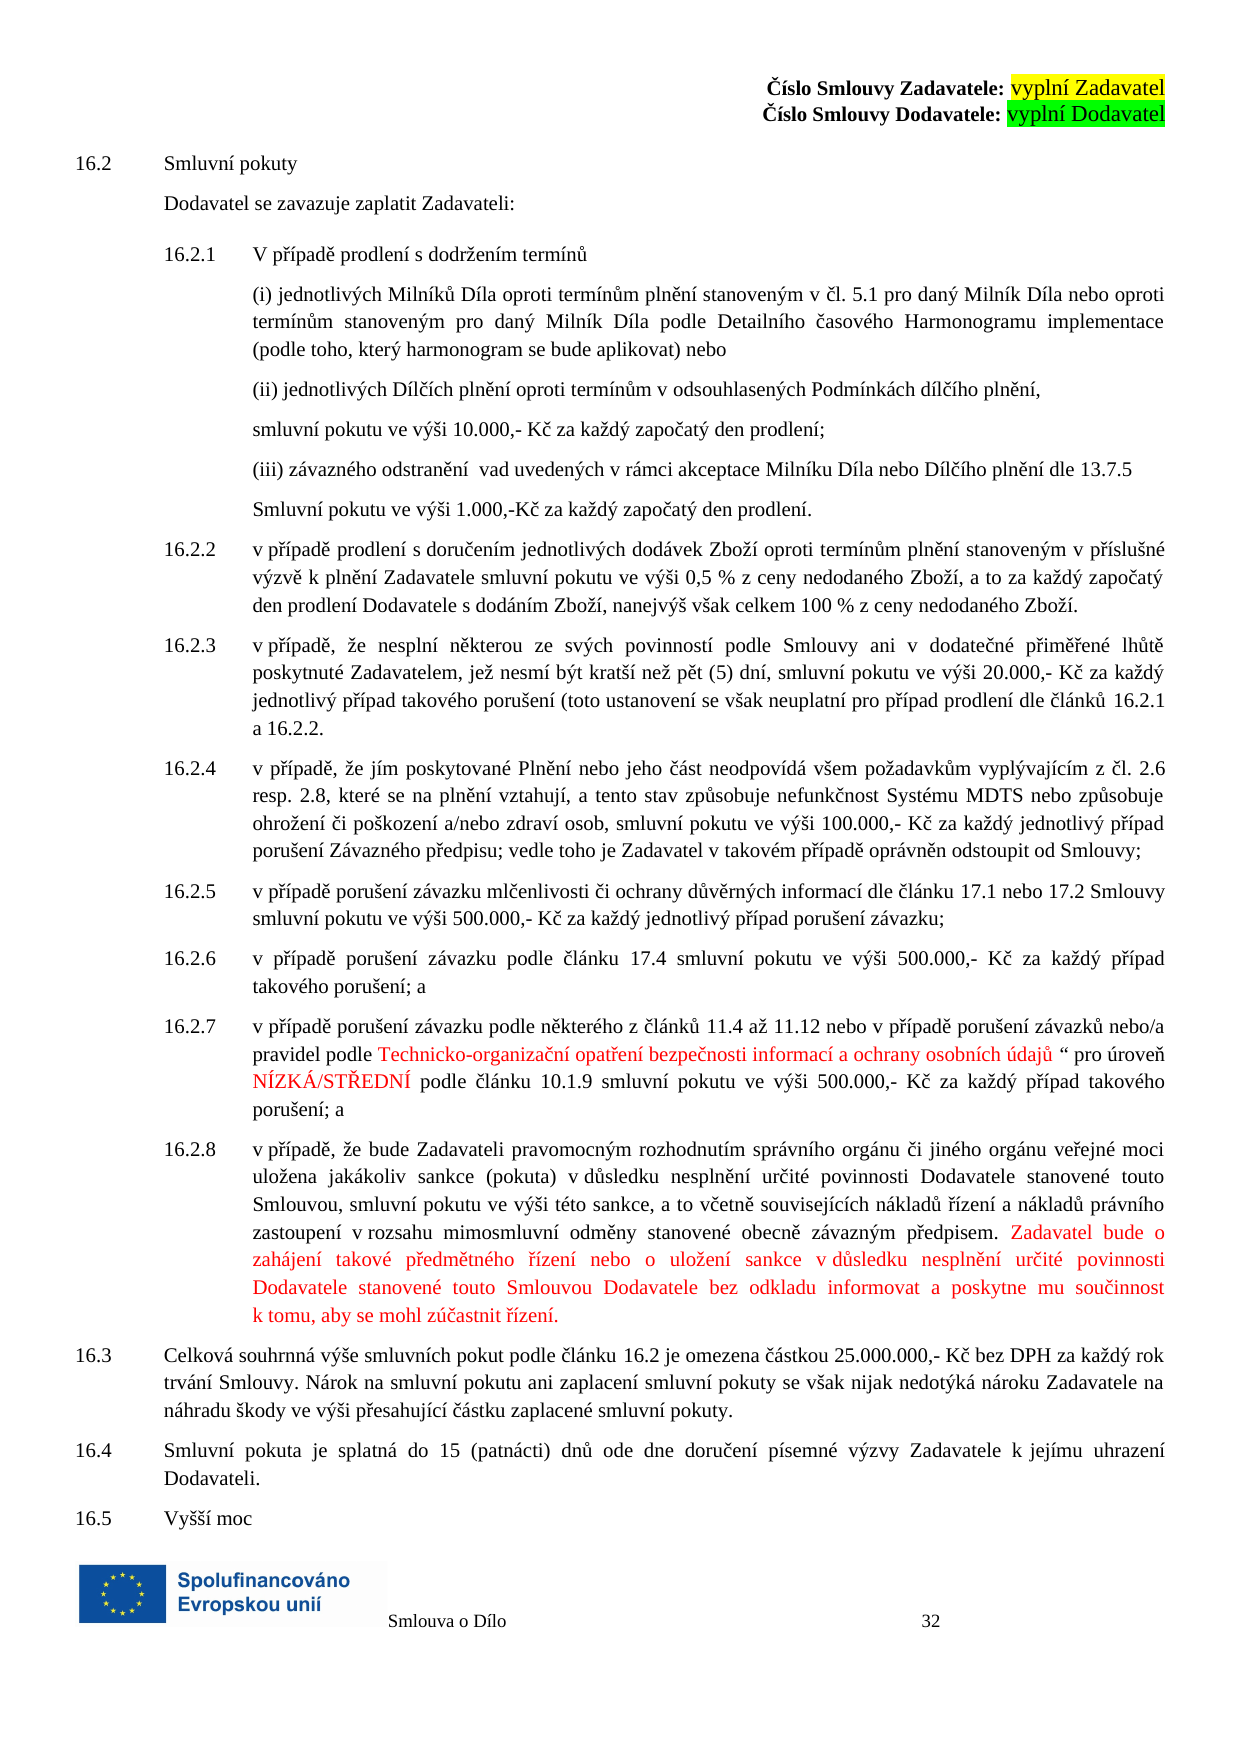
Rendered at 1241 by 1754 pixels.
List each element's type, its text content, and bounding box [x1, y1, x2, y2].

text Vyšší moc [75, 1506, 1165, 1530]
list Smluvní pokutu ve výši 1.000,-Kč za každý započatý den prodlení. [252, 497, 1165, 521]
picture [75, 1561, 388, 1627]
text v případě, že nesplní některou ze svých povinností podle Smlouvy ani v dodatečné přiměřené lhůtě poskytnuté Zadavatelem, jež nesmí být kratší než pět (5) dní, smluvní pokutu ve výši 20.000,- Kč za každý jednotlivý případ takového porušení (toto ustanovení se však neuplatní pro případ prodlení dle článků 16.2.1 a 16.2.2. [164, 633, 1165, 739]
text Dodavatel se zavazuje zaplatit Zadavateli: [164, 191, 1165, 215]
list (iii) závazného odstranění vad uvedených v rámci akceptace Milníku Díla nebo Dílčího plnění dle 13.7.5 [252, 457, 1165, 481]
text v případě porušení závazku podle článku 17.4 smluvní pokutu ve výši 500.000,- Kč za každý případ takového porušení; a [164, 946, 1165, 998]
list (i) jednotlivých Milníků Díla oproti termínům plnění stanoveným v čl. 5.1 pro daný Milník Díla nebo oproti termínům stanoveným pro daný Milník Díla podle Detailního časového Harmonogramu implementace (podle toho, který harmonogram se bude aplikovat) nebo [252, 282, 1165, 361]
text V případě prodlení s dodržením termínů [164, 242, 1165, 266]
text Celková souhrnná výše smluvních pokut podle článku 16.2 je omezena částkou 25.000.000,- Kč bez DPH za každý rok trvání Smlouvy. Nárok na smluvní pokutu ani zaplacení smluvní pokuty se však nijak nedotýká nároku Zadavatele na náhradu škody ve výši přesahující částku zaplacené smluvní pokuty. [75, 1343, 1165, 1422]
text Smluvní pokuta je splatná do 15 (patnácti) dnů ode dne doručení písemné výzvy Zadavatele k jejímu uhrazení Dodavateli. [75, 1438, 1165, 1489]
text v případě, že bude Zadavateli pravomocným rozhodnutím správního orgánu či jiného orgánu veřejné moci uložena jakákoliv sankce (pokuta) v důsledku nesplnění určité povinnosti Dodavatele stanovené touto Smlouvou, smluvní pokutu ve výši této sankce, a to včetně souvisejících nákladů řízení a nákladů právního zastoupení v rozsahu mimosmluvní odměny stanovené obecně závazným předpisem. Zadavatel bude o zahájení takové předmětného řízení nebo o uložení sankce v důsledku nesplnění určité povinnosti Dodavatele stanovené touto Smlouvou Dodavatele bez odkladu informovat a poskytne mu součinnost k tomu, aby se mohl zúčastnit řízení. [164, 1137, 1165, 1327]
text v případě porušení závazku podle některého z článků 11.4 až 11.12 nebo v případě porušení závazků nebo/a pravidel podle Technicko-organizační opatření bezpečnosti informací a ochrany osobních údajů “ pro úroveň NÍZKÁ/STŘEDNÍ podle článku 10.1.9 smluvní pokutu ve výši 500.000,- Kč za každý případ takového porušení; a [164, 1014, 1165, 1121]
list smluvní pokutu ve výši 10.000,- Kč za každý započatý den prodlení; [252, 417, 1165, 441]
list (ii) jednotlivých Dílčích plnění oproti termínům v odsouhlasených Podmínkách dílčího plnění, [252, 377, 1165, 401]
text v případě porušení závazku mlčenlivosti či ochrany důvěrných informací dle článku 17.1 nebo 17.2 Smlouvy smluvní pokutu ve výši 500.000,- Kč za každý jednotlivý případ porušení závazku; [164, 878, 1165, 930]
text Smluvní pokuty [75, 151, 1165, 174]
text v případě prodlení s doručením jednotlivých dodávek Zboží oproti termínům plnění stanoveným v příslušné výzvě k plnění Zadavatele smluvní pokutu ve výši 0,5 % z ceny nedodaného Zboží, a to za každý započatý den prodlení Dodavatele s dodáním Zboží, nanejvýš však celkem 100 % z ceny nedodaného Zboží. [164, 537, 1165, 617]
text v případě, že jím poskytované Plnění nebo jeho část neodpovídá všem požadavkům vyplývajícím z čl. 2.6 resp. 2.8, které se na plnění vztahují, a tento stav způsobuje nefunkčnost Systému MDTS nebo způsobuje ohrožení či poškození a/nebo zdraví osob, smluvní pokutu ve výši 100.000,- Kč za každý jednotlivý případ porušení Závazného předpisu; vedle toho je Zadavatel v takovém případě oprávněn odstoupit od Smlouvy; [164, 756, 1165, 862]
